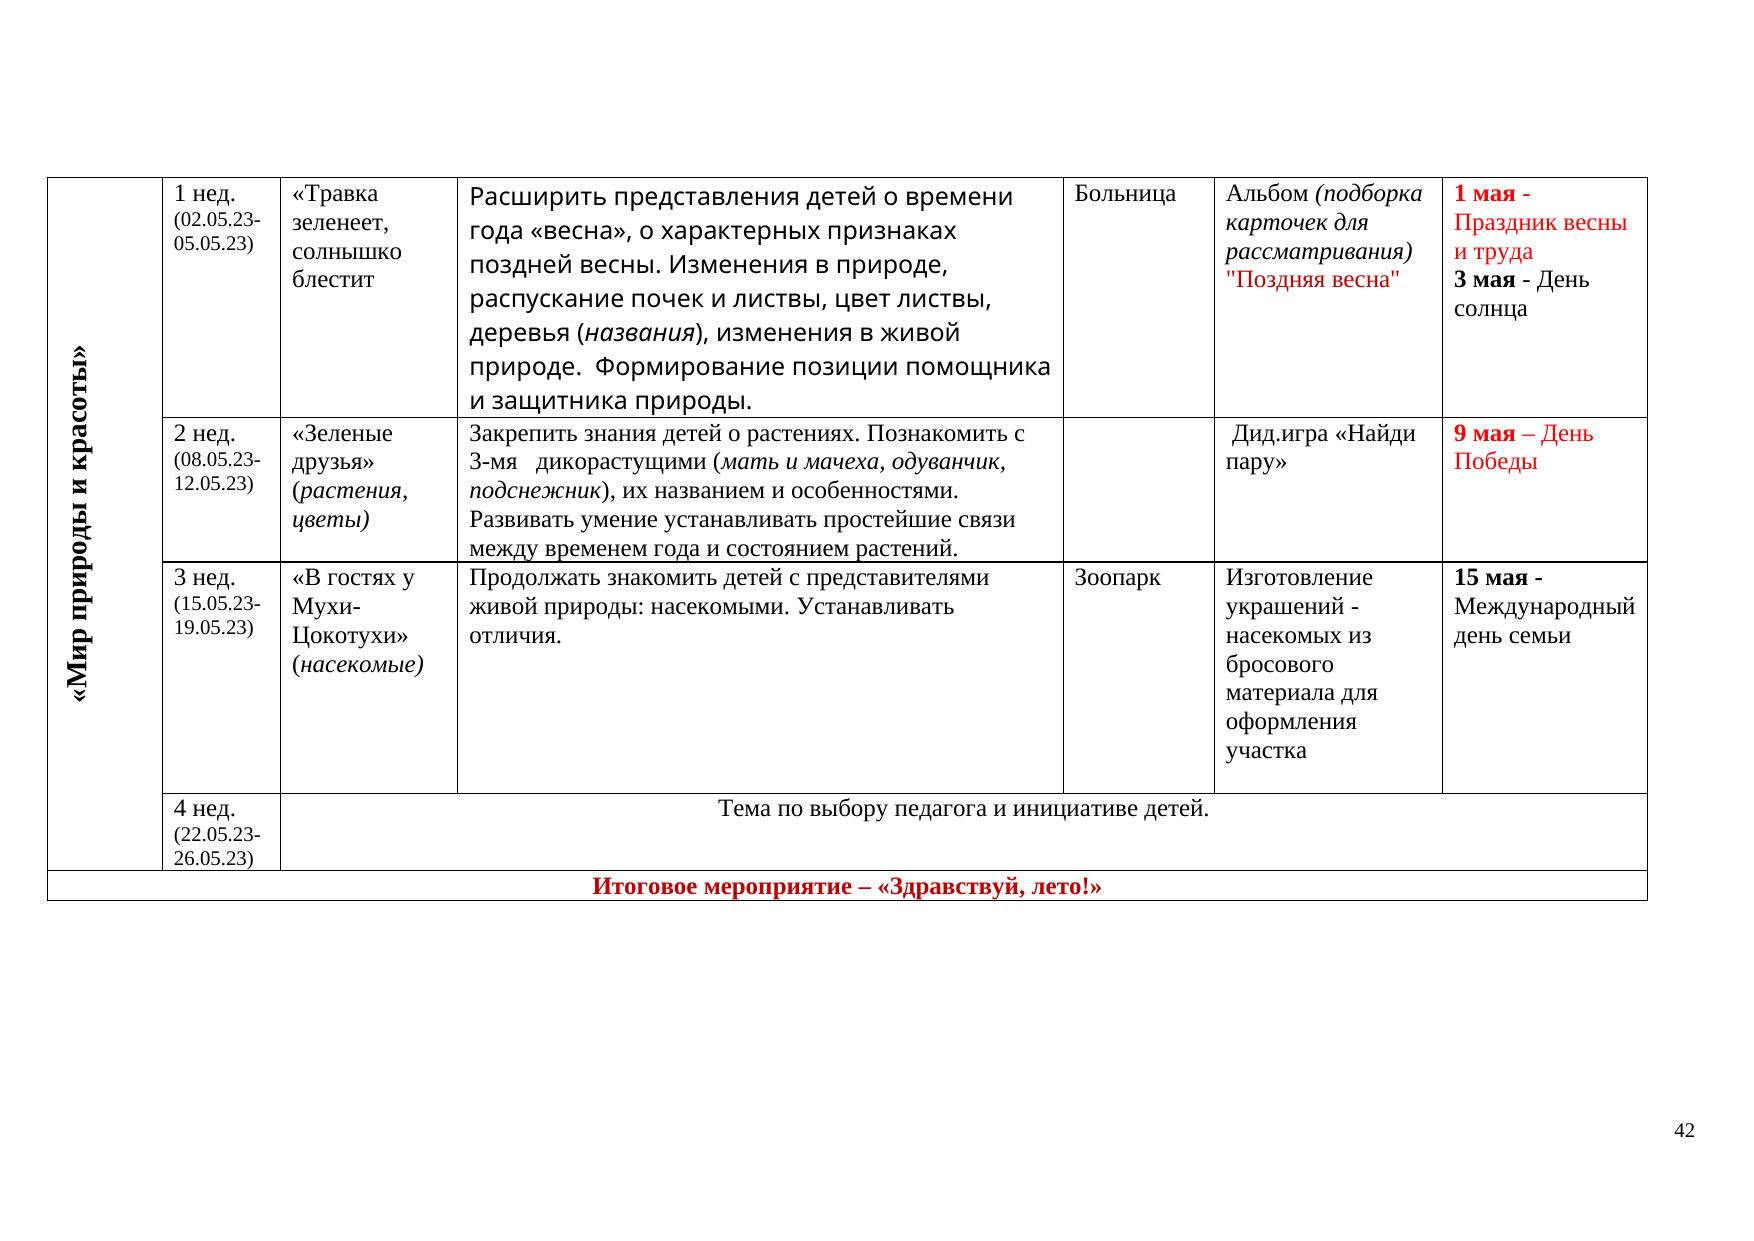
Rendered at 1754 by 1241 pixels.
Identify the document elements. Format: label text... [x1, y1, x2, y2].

table_cell [1064, 418, 1214, 561]
table_cell «Зеленые друзья» (растения, цветы) [281, 418, 457, 561]
table_cell 9 мая – День Победы [1443, 418, 1647, 561]
table_cell Изготовление украшений - насекомых из бросового материала для оформления участка [1215, 563, 1442, 792]
table_cell «Травка зеленеет, солнышко блестит [281, 178, 457, 417]
table_cell 1 мая - Праздник весны и труда 3 мая - День солнца [1443, 178, 1647, 417]
table_cell 2 нед. (08.05.23-12.05.23) [163, 418, 280, 561]
table_cell Зоопарк [1064, 563, 1214, 792]
table_cell Больница [1064, 178, 1214, 417]
table_cell 3 нед. (15.05.23-19.05.23) [163, 563, 280, 792]
table_cell Закрепить знания детей о растениях. Познакомить с 3-мя дикорастущими (мать и мачеха, одуванчик, подснежник), их названием и особенностями. Развивать умение устанавливать простейшие связи между временем года и состоянием растений. [458, 418, 1063, 561]
table_cell Расширить представления детей о времени года «весна», о характерных признаках поздней весны. Изменения в природе, распускание почек и листвы, цвет листвы, деревья (названия), изменения в живой природе. Формирование позиции помощника и защитника природы. [458, 178, 1063, 417]
table_cell 4 нед. (22.05.23-26.05.23) [163, 794, 280, 870]
table_cell Альбом (подборка карточек для рассматривания) "Поздняя весна" [1215, 178, 1442, 417]
table_cell «В гостях у Мухи-Цокотухи» (насекомые) [281, 563, 457, 792]
table_cell Итоговое мероприятие – «Здравствуй, лето!» [48, 871, 1647, 900]
table_cell Дид.игра «Найди пару» [1215, 418, 1442, 561]
table_cell «Мир природы и красоты» [48, 178, 162, 870]
table_cell Тема по выбору педагога и инициативе детей. [281, 794, 1647, 870]
table_cell 1 нед. (02.05.23-05.05.23) [163, 178, 280, 417]
table_cell Продолжать знакомить детей с представителями живой природы: насекомыми. Устанавливать отличия. [458, 563, 1063, 792]
table_cell 15 мая - Международный день семьи [1443, 563, 1647, 792]
